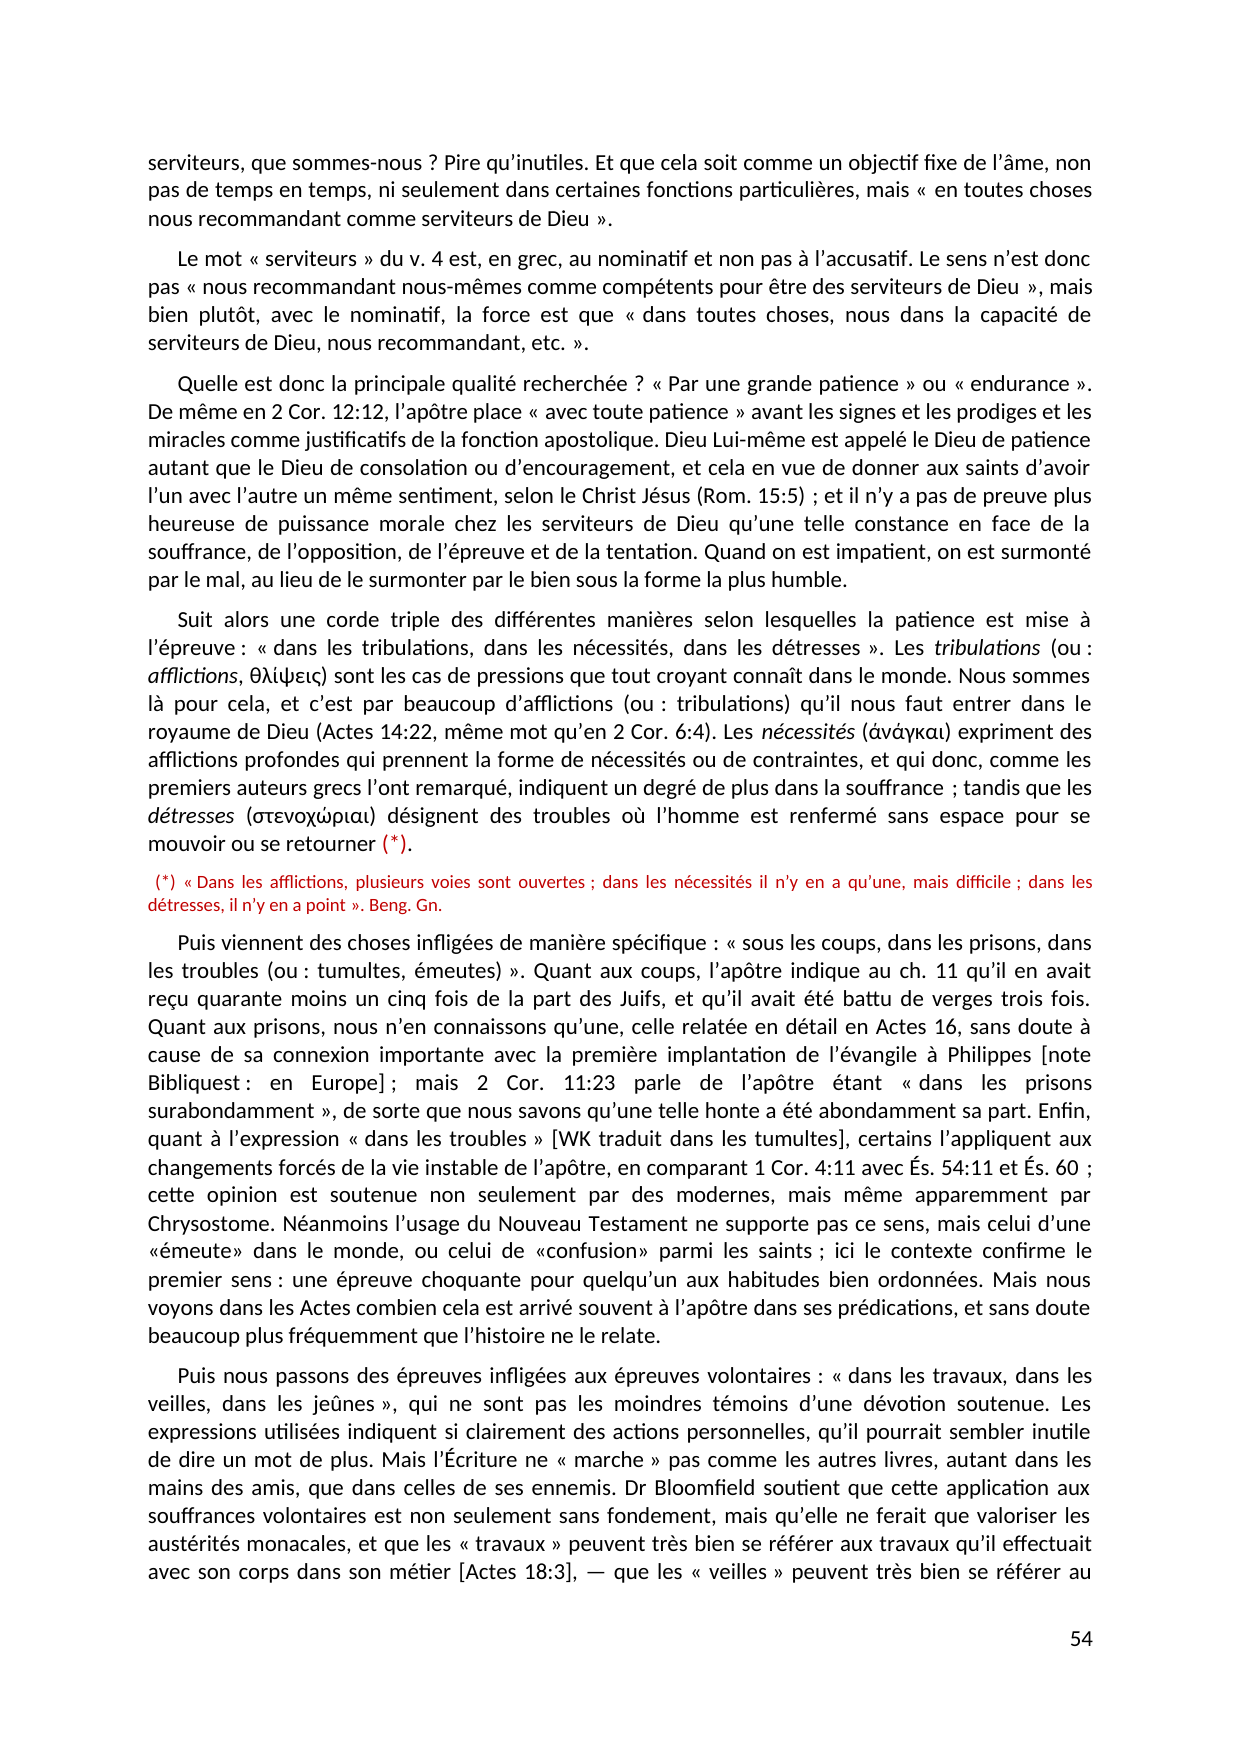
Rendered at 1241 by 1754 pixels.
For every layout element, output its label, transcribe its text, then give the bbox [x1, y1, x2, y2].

text Quelle est donc la principale qualité recherchée ? « Par une grande patience » ou « endurance ». De même en 2 Cor. 12:12, l’apôtre place « avec toute patience » avant les signes et les prodiges et les miracles comme justificatifs de la fonction apostolique. Dieu Lui-même est appelé le Dieu de patience autant que le Dieu de consolation ou d’encouragement, et cela en vue de donner aux saints d’avoir l’un avec l’autre un même sentiment, selon le Christ Jésus (Rom. 15:5) ; et il n’y a pas de preuve plus heureuse de puissance morale chez les serviteurs de Dieu qu’une telle constance en face de la souffrance, de l’opposition, de l’épreuve et de la tentation. Quand on est impatient, on est surmonté par le mal, au lieu de le surmonter par le bien sous la forme la plus humble. [148, 369, 1093, 593]
text Suit alors une corde triple des différentes manières selon lesquelles la patience est mise à l’épreuve : « dans les tribulations, dans les nécessités, dans les détresses ». Les tribulations (ou : afflictions, θλίψεις) sont les cas de pressions que tout croyant connaît dans le monde. Nous sommes là pour cela, et c’est par beaucoup d’afflictions (ou : tribulations) qu’il nous faut entrer dans le royaume de Dieu (Actes 14:22, même mot qu’en 2 Cor. 6:4). Les nécessités (άνάγκαι) expriment des afflictions profondes qui prennent la forme de nécessités ou de contraintes, et qui donc, comme les premiers auteurs grecs l’ont remarqué, indiquent un degré de plus dans la souffrance ; tandis que les détresses (στενοχώριαι) désignent des troubles où l’homme est renfermé sans espace pour se mouvoir ou se retourner (*). [148, 605, 1093, 858]
text (*) « Dans les afflictions, plusieurs voies sont ouvertes ; dans les nécessités il n’y en a qu’une, mais difficile ; dans les détresses, il n’y en a point ». Beng. Gn. [148, 870, 1093, 916]
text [148, 1361, 1093, 1585]
text Le mot « serviteurs » du v. 4 est, en grec, au nominatif et non pas à l’accusatif. Le sens n’est donc pas « nous recommandant nous-mêmes comme compétents pour être des serviteurs de Dieu », mais bien plutôt, avec le nominatif, la force est que « dans toutes choses, nous dans la capacité de serviteurs de Dieu, nous recommandant, etc. ». [148, 244, 1093, 356]
text Puis viennent des choses infligées de manière spécifique : « sous les coups, dans les prisons, dans les troubles (ou : tumultes, émeutes) ». Quant aux coups, l’apôtre indique au ch. 11 qu’il en avait reçu quarante moins un cinq fois de la part des Juifs, et qu’il avait été battu de verges trois fois. Quant aux prisons, nous n’en connaissons qu’une, celle relatée en détail en Actes 16, sans doute à cause de sa connexion importante avec la première implantation de l’évangile à Philippes [note Bibliquest : en Europe] ; mais 2 Cor. 11:23 parle de l’apôtre étant « dans les prisons surabondamment », de sorte que nous savons qu’une telle honte a été abondamment sa part. Enfin, quant à l’expression « dans les troubles » [WK traduit dans les tumultes], certains l’appliquent aux changements forcés de la vie instable de l’apôtre, en comparant 1 Cor. 4:11 avec És. 54:11 et És. 60 ; cette opinion est soutenue non seulement par des modernes, mais même apparemment par Chrysostome. Néanmoins l’usage du Nouveau Testament ne supporte pas ce sens, mais celui d’une «émeute» dans le monde, ou celui de «confusion» parmi les saints ; ici le contexte confirme le premier sens : une épreuve choquante pour quelqu’un aux habitudes bien ordonnées. Mais nous voyons dans les Actes combien cela est arrivé souvent à l’apôtre dans ses prédications, et sans doute beaucoup plus fréquemment que l’histoire ne le relate. [148, 928, 1093, 1349]
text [148, 148, 1093, 232]
